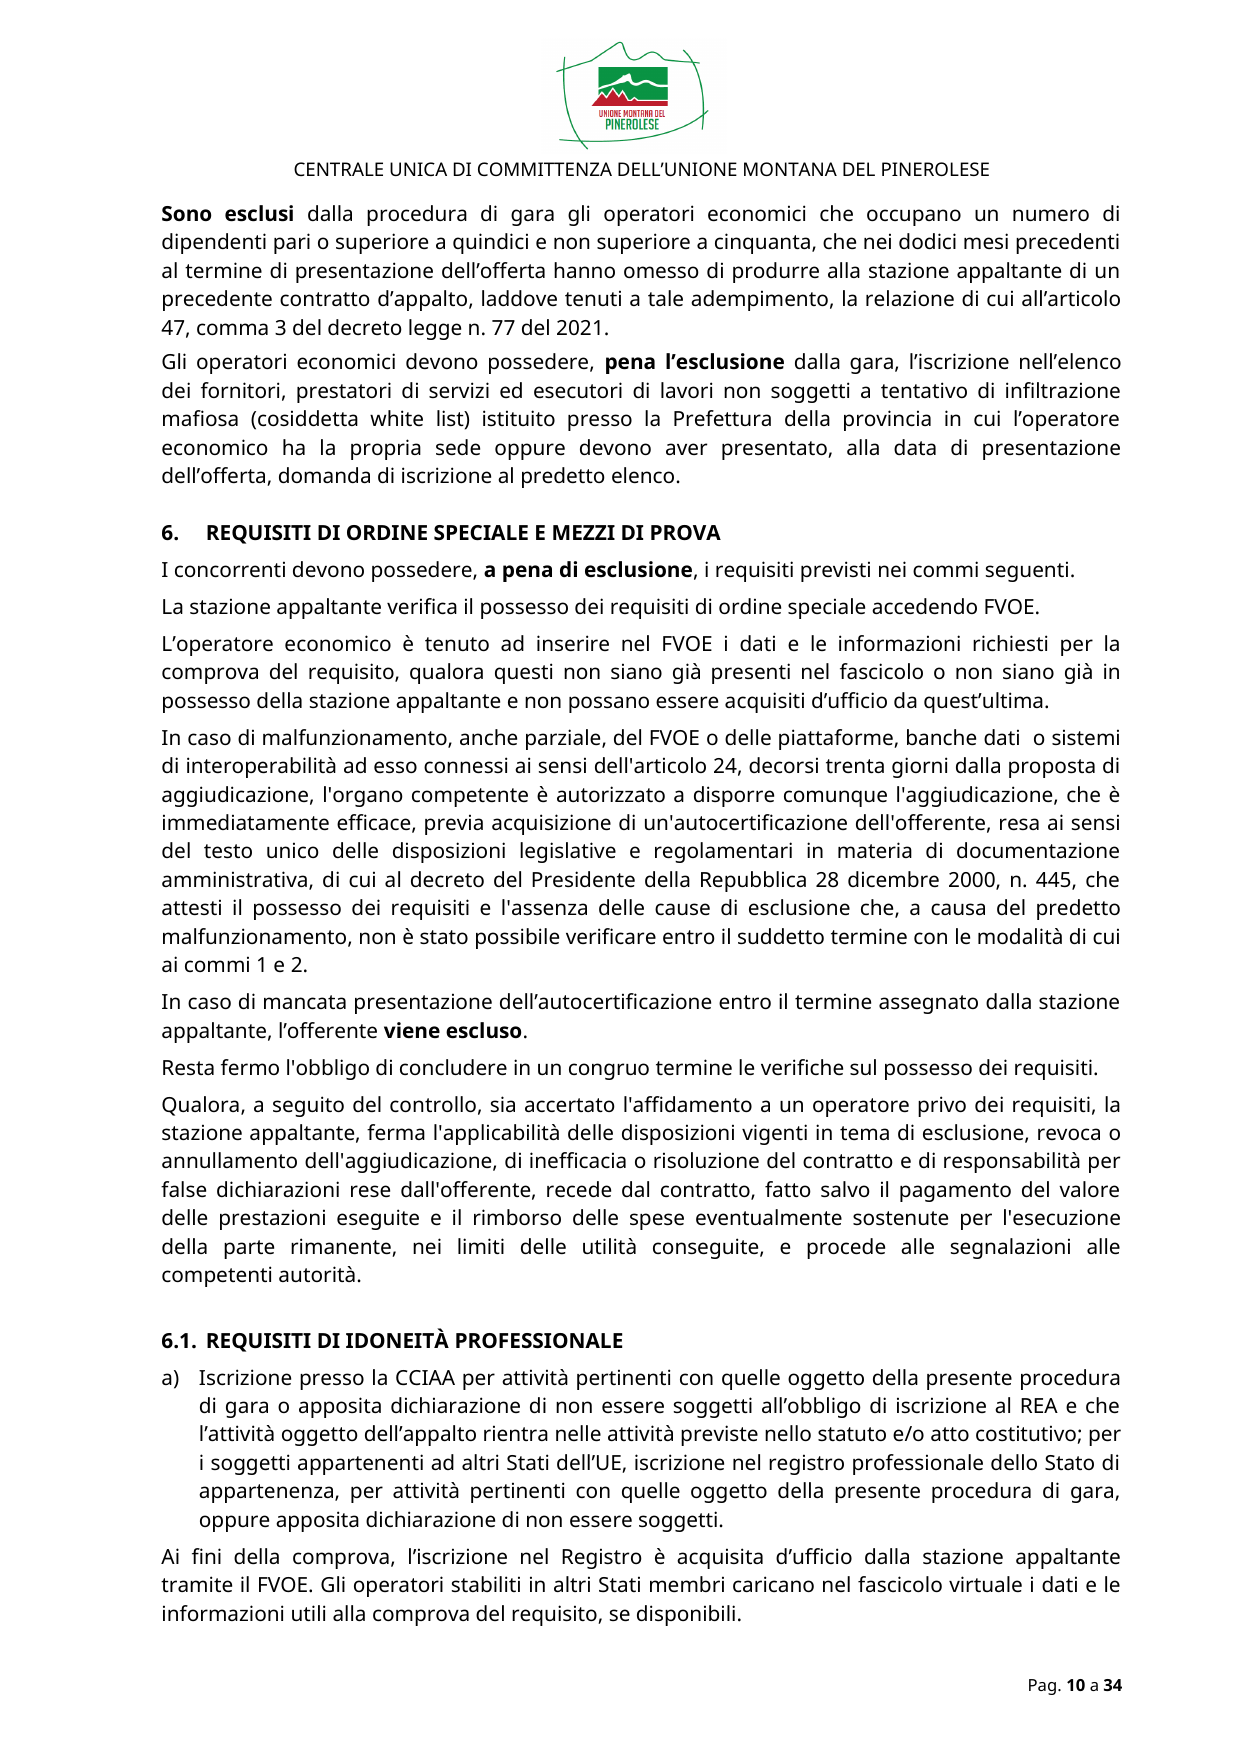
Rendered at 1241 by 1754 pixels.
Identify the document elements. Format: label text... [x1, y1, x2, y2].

text In caso di mancata presentazione dell’autocertificazione entro il termine assegnato dalla stazione appaltante, l’offerente viene escluso. [161, 987, 1122, 1044]
text Ai fini della comprova, l’iscrizione nel Registro è acquisita d’ufficio dalla stazione appaltante tramite il FVOE. Gli operatori stabiliti in altri Stati membri caricano nel fascicolo virtuale i dati e le informazioni utili alla comprova del requisito, se disponibili. [161, 1542, 1122, 1627]
text La stazione appaltante verifica il possesso dei requisiti di ordine speciale accedendo FVOE. [161, 592, 1122, 620]
text Resta fermo l'obbligo di concludere in un congruo termine le verifiche sul possesso dei requisiti. [161, 1053, 1122, 1081]
text L’operatore economico è tenuto ad inserire nel FVOE i dati e le informazioni richiesti per la comprova del requisito, qualora questi non siano già presenti nel fascicolo o non siano già in possesso della stazione appaltante e non possano essere acquisiti d’ufficio da quest’ultima. [161, 629, 1122, 714]
list Iscrizione presso la CCIAA per attività pertinenti con quelle oggetto della presente procedura di gara o apposita dichiarazione di non essere soggetti all’obbligo di iscrizione al REA e che l’attività oggetto dell’appalto rientra nelle attività previste nello statuto e/o atto costitutivo; per i soggetti appartenenti ad altri Stati dell’UE, iscrizione nel registro professionale dello Stato di appartenenza, per attività pertinenti con quelle oggetto della presente procedura di gara, oppure apposita dichiarazione di non essere soggetti. [161, 1363, 1122, 1533]
text In caso di malfunzionamento, anche parziale, del FVOE o delle piattaforme, banche dati o sistemi di interoperabilità ad esso connessi ai sensi dell'articolo 24, decorsi trenta giorni dalla proposta di aggiudicazione, l'organo competente è autorizzato a disporre comunque l'aggiudicazione, che è immediatamente efficace, previa acquisizione di un'autocertificazione dell'offerente, resa ai sensi del testo unico delle disposizioni legislative e regolamentari in materia di documentazione amministrativa, di cui al decreto del Presidente della Repubblica 28 dicembre 2000, n. 445, che attesti il possesso dei requisiti e l'assenza delle cause di esclusione che, a causa del predetto malfunzionamento, non è stato possibile verificare entro il suddetto termine con le modalità di cui ai commi 1 e 2. [161, 723, 1122, 979]
text Qualora, a seguito del controllo, sia accertato l'affidamento a un operatore privo dei requisiti, la stazione appaltante, ferma l'applicabilità delle disposizioni vigenti in tema di esclusione, revoca o annullamento dell'aggiudicazione, di inefficacia o risoluzione del contratto e di responsabilità per false dichiarazioni rese dall'offerente, recede dal contratto, fatto salvo il pagamento del valore delle prestazioni eseguite e il rimborso delle spese eventualmente sostenute per l'esecuzione della parte rimanente, nei limiti delle utilità conseguite, e procede alle segnalazioni alle competenti autorità. [161, 1090, 1122, 1289]
subtitle REQUISITI DI IDONEITÀ PROFESSIONALE [161, 1326, 1122, 1354]
text Sono esclusi dalla procedura di gara gli operatori economici che occupano un numero di dipendenti pari o superiore a quindici e non superiore a cinquanta, che nei dodici mesi precedenti al termine di presentazione dell’offerta hanno omesso di produrre alla stazione appaltante di un precedente contratto d’appalto, laddove tenuti a tale adempimento, la relazione di cui all’articolo 47, comma 3 del decreto legge n. 77 del 2021. [161, 199, 1122, 341]
subtitle REQUISITI DI ORDINE SPECIALE E MEZZI DI PROVA [161, 518, 1122, 546]
text I concorrenti devono possedere, a pena di esclusione, i requisiti previsti nei commi seguenti. [161, 555, 1122, 583]
text Gli operatori economici devono possedere, pena l’esclusione dalla gara, l’iscrizione nell’elenco dei fornitori, prestatori di servizi ed esecutori di lavori non soggetti a tentativo di infiltrazione mafiosa (cosiddetta white list) istituito presso la Prefettura della provincia in cui l’operatore economico ha la propria sede oppure devono aver presentato, alla data di presentazione dell’offerta, domanda di iscrizione al predetto elenco. [161, 347, 1122, 489]
